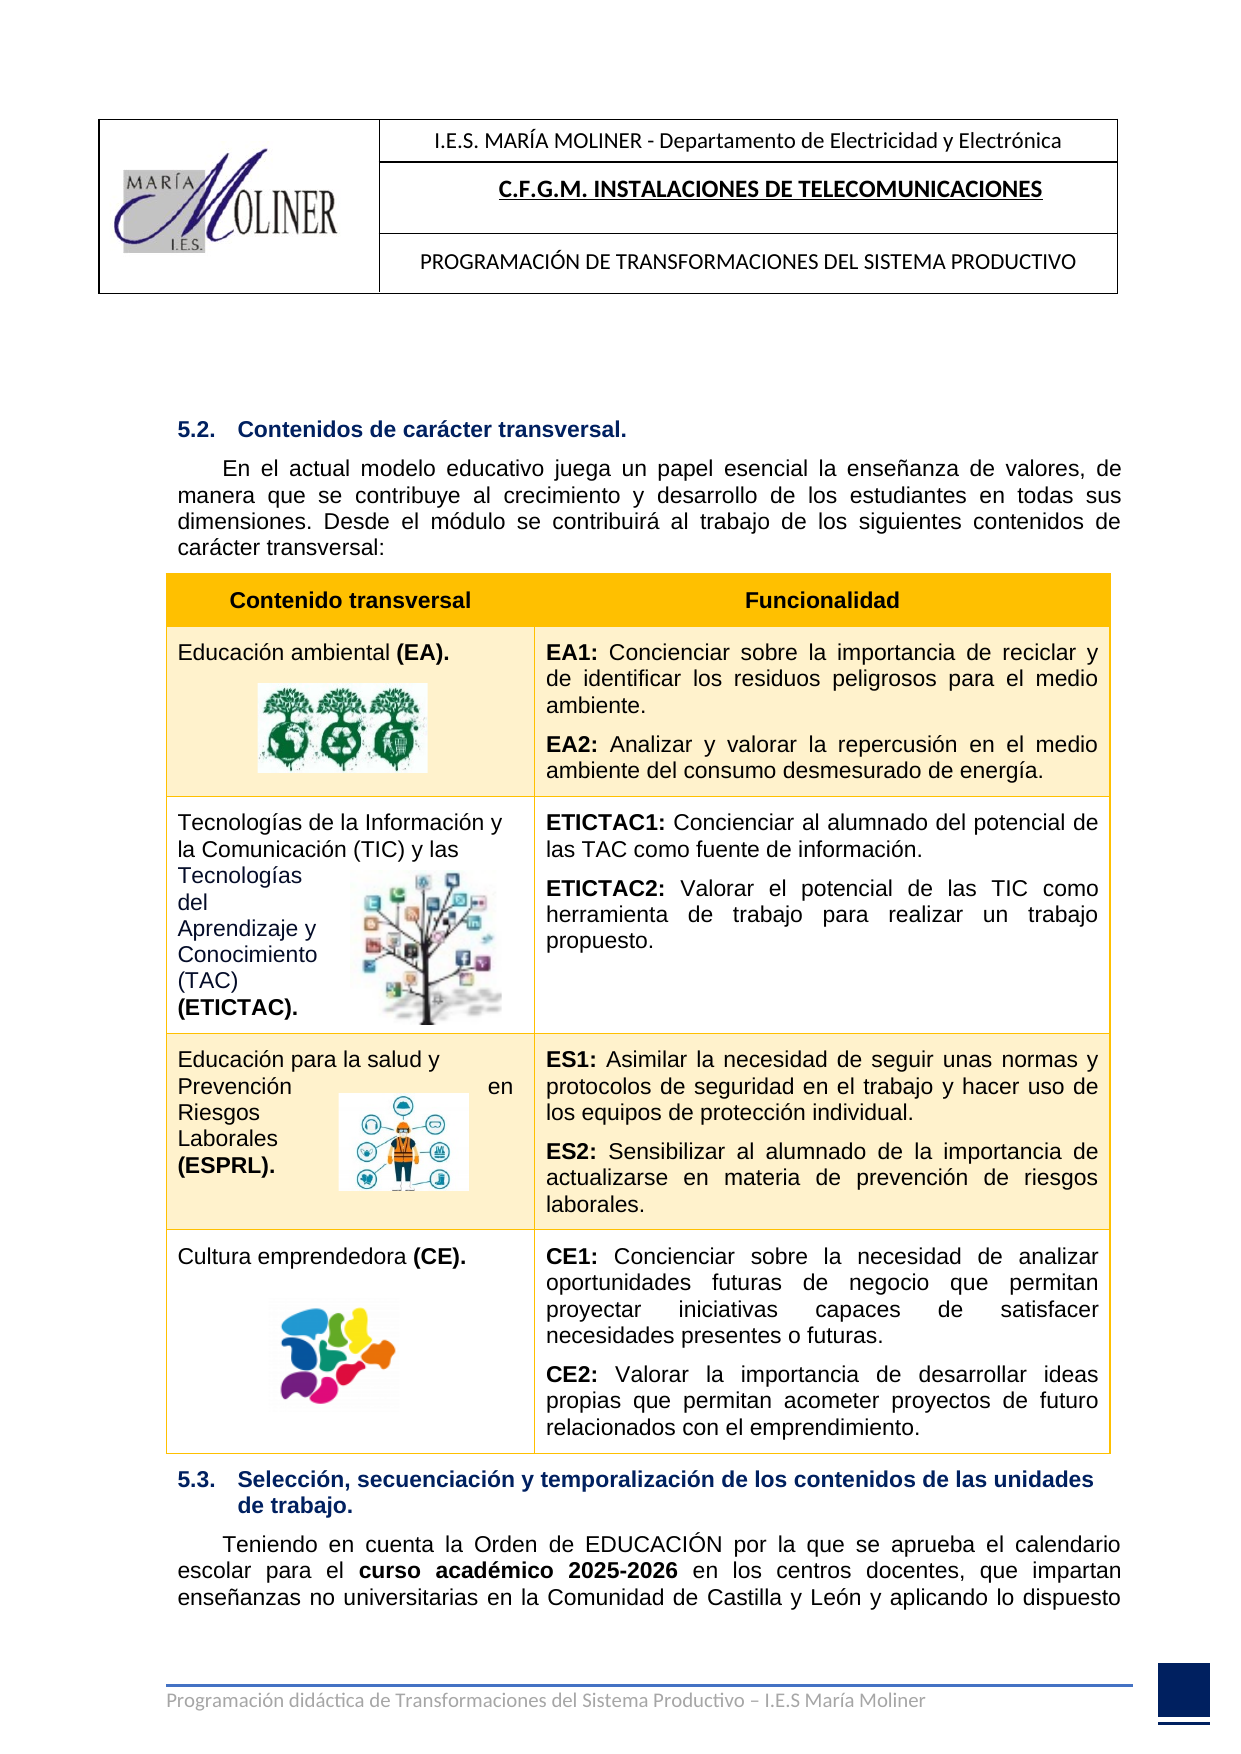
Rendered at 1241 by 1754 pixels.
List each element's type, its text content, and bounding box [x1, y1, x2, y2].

table_cell EA1: Concienciar sobre la importancia de reciclar y de identificar los residuos peligrosos para el medio ambiente. EA2: Analizar y valorar la repercusión en el medio ambiente del consumo desmesurado de energía. [535, 627, 1109, 796]
table_cell Cultura emprendedora (CE). [167, 1230, 534, 1452]
table_header Contenido transversal [167, 574, 534, 626]
picture [109, 141, 341, 267]
table_cell ETICTAC1: Concienciar al alumnado del potencial de las TAC como fuente de información. ETICTAC2: Valorar el potencial de las TIC como herramienta de trabajo para realizar un trabajo propuesto. [535, 797, 1109, 1033]
table_cell CE1: Concienciar sobre la necesidad de analizar oportunidades futuras de negocio que permitan proyectar iniciativas capaces de satisfacer necesidades presentes o futuras. CE2: Valorar la importancia de desarrollar ideas propias que permitan acometer proyectos de futuro relacionados con el emprendimiento. [535, 1230, 1109, 1452]
list En el actual modelo educativo juega un papel esencial la enseñanza de valores, de manera que se contribuye al crecimiento y desarrollo de los estudiantes en todas sus dimensiones. Desde el módulo se contribuirá al trabajo de los siguientes contenidos de carácter transversal: [177, 455, 1122, 561]
table_cell Educación para la salud y Prevención en Riesgos Laborales (ESPRL). [167, 1034, 534, 1229]
subtitle Selección, secuenciación y temporalización de los contenidos de las unidades de trabajo. [177, 1466, 1122, 1519]
table_cell ES1: Asimilar la necesidad de seguir unas normas y protocolos de seguridad en el trabajo y hacer uso de los equipos de protección individual. ES2: Sensibilizar al alumnado de la importancia de actualizarse en materia de prevención de riesgos laborales. [535, 1034, 1109, 1229]
table_cell Educación ambiental (EA). [167, 627, 534, 796]
subtitle Contenidos de carácter transversal. [177, 416, 1122, 443]
picture [338, 1093, 469, 1191]
table_cell Tecnologías de la Información y la Comunicación (TIC) y las Tecnologías del Aprendizaje y Conocimiento (TAC) (ETICTAC). [167, 797, 534, 1033]
picture [268, 1298, 400, 1412]
picture [257, 683, 428, 773]
table_header Funcionalidad [535, 574, 1109, 626]
picture [350, 870, 502, 1025]
